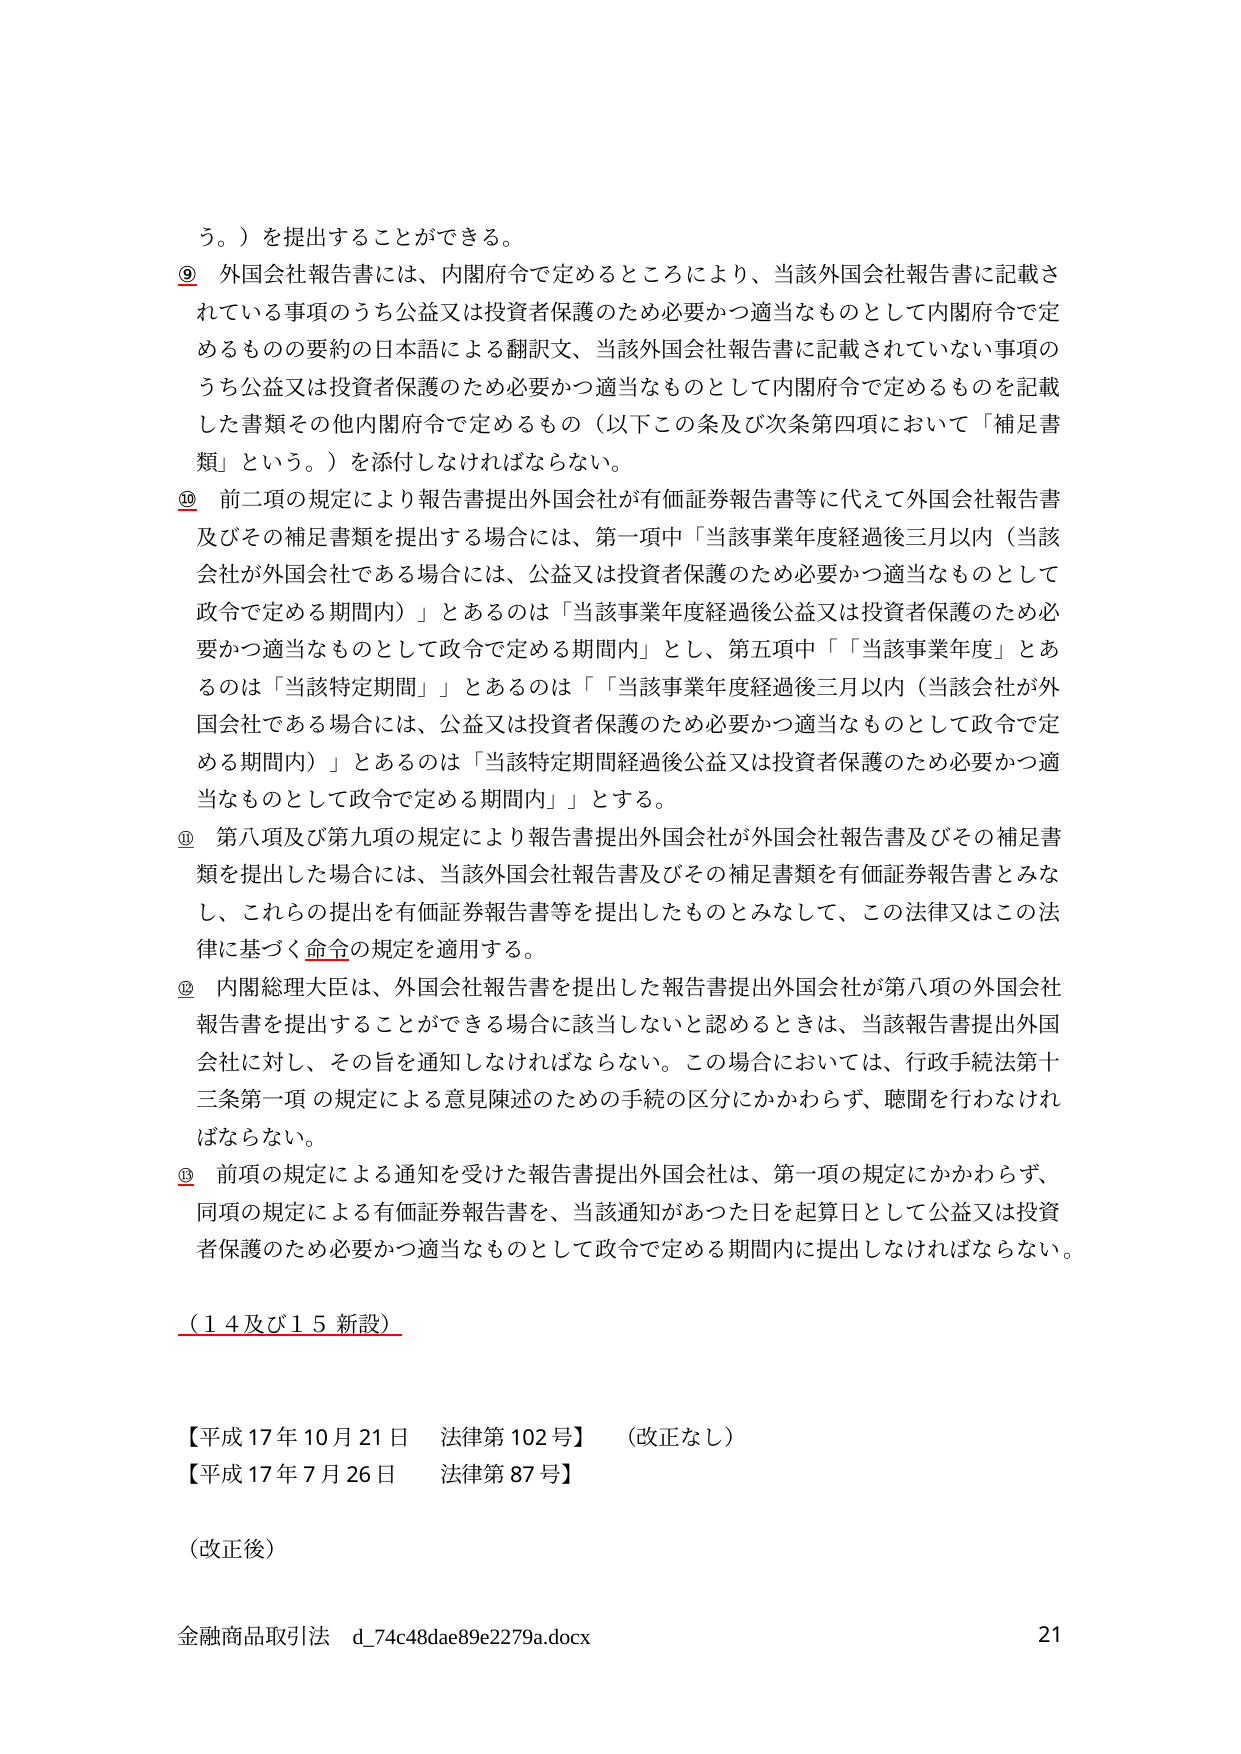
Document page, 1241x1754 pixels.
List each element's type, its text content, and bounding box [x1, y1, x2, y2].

text ⑫ 内閣総理大臣は、外国会社報告書を提出した報告書提出外国会社が第八項の外国会社報告書を提出することができる場合に該当しないと認めるときは、当該報告書提出外国会社に対し、その旨を通知しなければならない。この場合においては、行政手続法第十三条第一項 の規定による意見陳述のための手続の区分にかかわらず、聴聞を行わなければならない。 [177, 967, 1063, 1154]
text ⑩ 前二項の規定により報告書提出外国会社が有価証券報告書等に代えて外国会社報告書及びその補足書類を提出する場合には、第一項中「当該事業年度経過後三月以内（当該会社が外国会社である場合には、公益又は投資者保護のため必要かつ適当なものとして政令で定める期間内）」とあるのは「当該事業年度経過後公益又は投資者保護のため必要かつ適当なものとして政令で定める期間内」とし、第五項中「「当該事業年度」とあるのは「当該特定期間」」とあるのは「「当該事業年度経過後三月以内（当該会社が外国会社である場合には、公益又は投資者保護のため必要かつ適当なものとして政令で定める期間内）」とあるのは「当該特定期間経過後公益又は投資者保護のため必要かつ適当なものとして政令で定める期間内」」とする。 [177, 479, 1063, 817]
text ⑪ 第八項及び第九項の規定により報告書提出外国会社が外国会社報告書及びその補足書類を提出した場合には、当該外国会社報告書及びその補足書類を有価証券報告書とみなし、これらの提出を有価証券報告書等を提出したものとみなして、この法律又はこの法律に基づく命令の規定を適用する。 [177, 817, 1063, 967]
text ⑬ 前項の規定による通知を受けた報告書提出外国会社は、第一項の規定にかかわらず、同項の規定による有価証券報告書を、当該通知があつた日を起算日として公益又は投資者保護のため必要かつ適当なものとして政令で定める期間内に提出しなければならない。 [177, 1154, 1063, 1304]
text （１４及び１５ 新設） [177, 1304, 1063, 1342]
text （改正後） [177, 1529, 1063, 1567]
text 【平成17年7月26日 法律第87号】 [177, 1454, 1063, 1492]
text ⑨ 外国会社報告書には、内閣府令で定めるところにより、当該外国会社報告書に記載されている事項のうち公益又は投資者保護のため必要かつ適当なものとして内閣府令で定めるものの要約の日本語による翻訳文、当該外国会社報告書に記載されていない事項のうち公益又は投資者保護のため必要かつ適当なものとして内閣府令で定めるものを記載した書類その他内閣府令で定めるもの（以下この条及び次条第四項において「補足書類」という。）を添付しなければならない。 [177, 254, 1063, 479]
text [177, 217, 1063, 254]
text 【平成17年10月21日 法律第102号】 （改正なし） [177, 1417, 1063, 1454]
